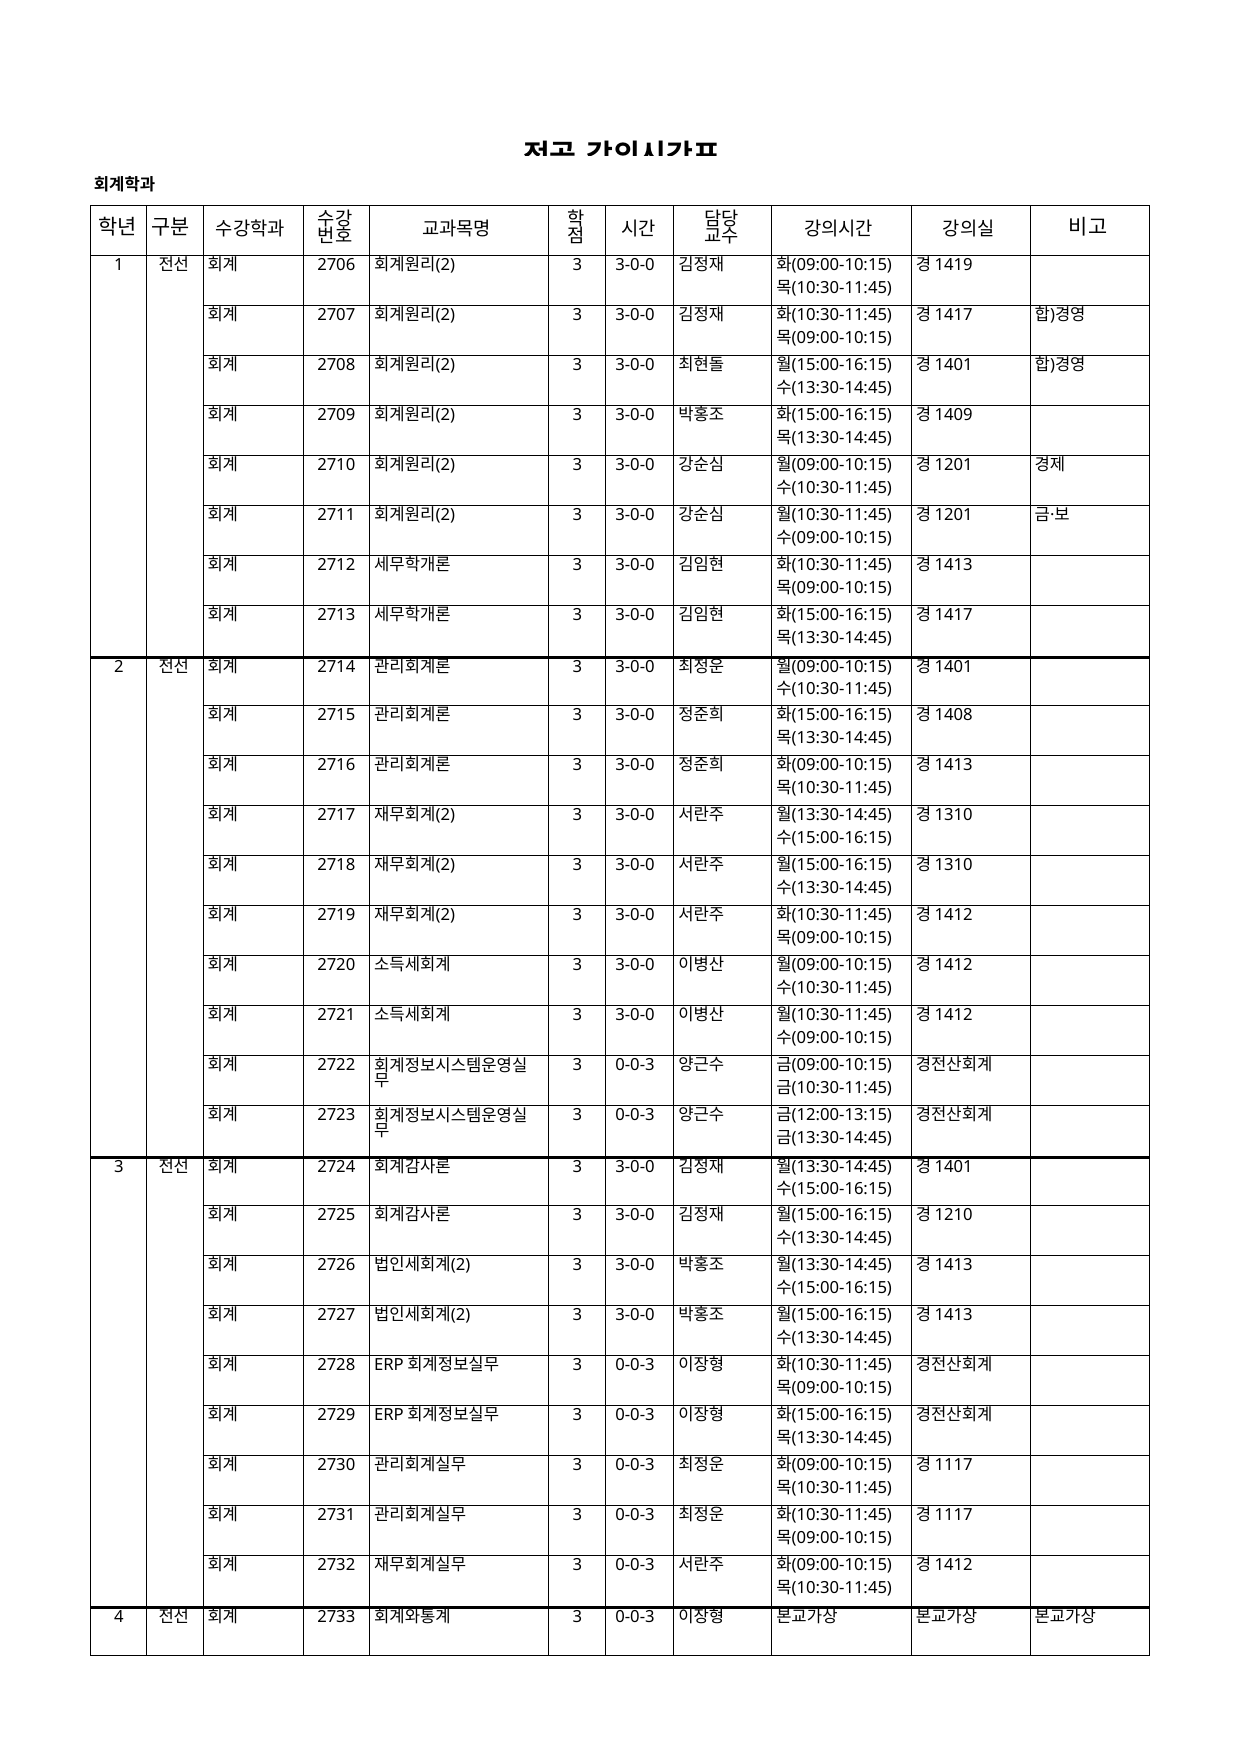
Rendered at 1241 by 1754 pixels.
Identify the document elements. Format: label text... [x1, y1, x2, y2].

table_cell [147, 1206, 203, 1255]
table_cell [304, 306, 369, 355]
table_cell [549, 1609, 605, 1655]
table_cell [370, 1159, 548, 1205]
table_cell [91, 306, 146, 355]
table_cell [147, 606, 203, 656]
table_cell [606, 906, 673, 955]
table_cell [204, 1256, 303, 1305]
text 회계학과 [94, 172, 1161, 195]
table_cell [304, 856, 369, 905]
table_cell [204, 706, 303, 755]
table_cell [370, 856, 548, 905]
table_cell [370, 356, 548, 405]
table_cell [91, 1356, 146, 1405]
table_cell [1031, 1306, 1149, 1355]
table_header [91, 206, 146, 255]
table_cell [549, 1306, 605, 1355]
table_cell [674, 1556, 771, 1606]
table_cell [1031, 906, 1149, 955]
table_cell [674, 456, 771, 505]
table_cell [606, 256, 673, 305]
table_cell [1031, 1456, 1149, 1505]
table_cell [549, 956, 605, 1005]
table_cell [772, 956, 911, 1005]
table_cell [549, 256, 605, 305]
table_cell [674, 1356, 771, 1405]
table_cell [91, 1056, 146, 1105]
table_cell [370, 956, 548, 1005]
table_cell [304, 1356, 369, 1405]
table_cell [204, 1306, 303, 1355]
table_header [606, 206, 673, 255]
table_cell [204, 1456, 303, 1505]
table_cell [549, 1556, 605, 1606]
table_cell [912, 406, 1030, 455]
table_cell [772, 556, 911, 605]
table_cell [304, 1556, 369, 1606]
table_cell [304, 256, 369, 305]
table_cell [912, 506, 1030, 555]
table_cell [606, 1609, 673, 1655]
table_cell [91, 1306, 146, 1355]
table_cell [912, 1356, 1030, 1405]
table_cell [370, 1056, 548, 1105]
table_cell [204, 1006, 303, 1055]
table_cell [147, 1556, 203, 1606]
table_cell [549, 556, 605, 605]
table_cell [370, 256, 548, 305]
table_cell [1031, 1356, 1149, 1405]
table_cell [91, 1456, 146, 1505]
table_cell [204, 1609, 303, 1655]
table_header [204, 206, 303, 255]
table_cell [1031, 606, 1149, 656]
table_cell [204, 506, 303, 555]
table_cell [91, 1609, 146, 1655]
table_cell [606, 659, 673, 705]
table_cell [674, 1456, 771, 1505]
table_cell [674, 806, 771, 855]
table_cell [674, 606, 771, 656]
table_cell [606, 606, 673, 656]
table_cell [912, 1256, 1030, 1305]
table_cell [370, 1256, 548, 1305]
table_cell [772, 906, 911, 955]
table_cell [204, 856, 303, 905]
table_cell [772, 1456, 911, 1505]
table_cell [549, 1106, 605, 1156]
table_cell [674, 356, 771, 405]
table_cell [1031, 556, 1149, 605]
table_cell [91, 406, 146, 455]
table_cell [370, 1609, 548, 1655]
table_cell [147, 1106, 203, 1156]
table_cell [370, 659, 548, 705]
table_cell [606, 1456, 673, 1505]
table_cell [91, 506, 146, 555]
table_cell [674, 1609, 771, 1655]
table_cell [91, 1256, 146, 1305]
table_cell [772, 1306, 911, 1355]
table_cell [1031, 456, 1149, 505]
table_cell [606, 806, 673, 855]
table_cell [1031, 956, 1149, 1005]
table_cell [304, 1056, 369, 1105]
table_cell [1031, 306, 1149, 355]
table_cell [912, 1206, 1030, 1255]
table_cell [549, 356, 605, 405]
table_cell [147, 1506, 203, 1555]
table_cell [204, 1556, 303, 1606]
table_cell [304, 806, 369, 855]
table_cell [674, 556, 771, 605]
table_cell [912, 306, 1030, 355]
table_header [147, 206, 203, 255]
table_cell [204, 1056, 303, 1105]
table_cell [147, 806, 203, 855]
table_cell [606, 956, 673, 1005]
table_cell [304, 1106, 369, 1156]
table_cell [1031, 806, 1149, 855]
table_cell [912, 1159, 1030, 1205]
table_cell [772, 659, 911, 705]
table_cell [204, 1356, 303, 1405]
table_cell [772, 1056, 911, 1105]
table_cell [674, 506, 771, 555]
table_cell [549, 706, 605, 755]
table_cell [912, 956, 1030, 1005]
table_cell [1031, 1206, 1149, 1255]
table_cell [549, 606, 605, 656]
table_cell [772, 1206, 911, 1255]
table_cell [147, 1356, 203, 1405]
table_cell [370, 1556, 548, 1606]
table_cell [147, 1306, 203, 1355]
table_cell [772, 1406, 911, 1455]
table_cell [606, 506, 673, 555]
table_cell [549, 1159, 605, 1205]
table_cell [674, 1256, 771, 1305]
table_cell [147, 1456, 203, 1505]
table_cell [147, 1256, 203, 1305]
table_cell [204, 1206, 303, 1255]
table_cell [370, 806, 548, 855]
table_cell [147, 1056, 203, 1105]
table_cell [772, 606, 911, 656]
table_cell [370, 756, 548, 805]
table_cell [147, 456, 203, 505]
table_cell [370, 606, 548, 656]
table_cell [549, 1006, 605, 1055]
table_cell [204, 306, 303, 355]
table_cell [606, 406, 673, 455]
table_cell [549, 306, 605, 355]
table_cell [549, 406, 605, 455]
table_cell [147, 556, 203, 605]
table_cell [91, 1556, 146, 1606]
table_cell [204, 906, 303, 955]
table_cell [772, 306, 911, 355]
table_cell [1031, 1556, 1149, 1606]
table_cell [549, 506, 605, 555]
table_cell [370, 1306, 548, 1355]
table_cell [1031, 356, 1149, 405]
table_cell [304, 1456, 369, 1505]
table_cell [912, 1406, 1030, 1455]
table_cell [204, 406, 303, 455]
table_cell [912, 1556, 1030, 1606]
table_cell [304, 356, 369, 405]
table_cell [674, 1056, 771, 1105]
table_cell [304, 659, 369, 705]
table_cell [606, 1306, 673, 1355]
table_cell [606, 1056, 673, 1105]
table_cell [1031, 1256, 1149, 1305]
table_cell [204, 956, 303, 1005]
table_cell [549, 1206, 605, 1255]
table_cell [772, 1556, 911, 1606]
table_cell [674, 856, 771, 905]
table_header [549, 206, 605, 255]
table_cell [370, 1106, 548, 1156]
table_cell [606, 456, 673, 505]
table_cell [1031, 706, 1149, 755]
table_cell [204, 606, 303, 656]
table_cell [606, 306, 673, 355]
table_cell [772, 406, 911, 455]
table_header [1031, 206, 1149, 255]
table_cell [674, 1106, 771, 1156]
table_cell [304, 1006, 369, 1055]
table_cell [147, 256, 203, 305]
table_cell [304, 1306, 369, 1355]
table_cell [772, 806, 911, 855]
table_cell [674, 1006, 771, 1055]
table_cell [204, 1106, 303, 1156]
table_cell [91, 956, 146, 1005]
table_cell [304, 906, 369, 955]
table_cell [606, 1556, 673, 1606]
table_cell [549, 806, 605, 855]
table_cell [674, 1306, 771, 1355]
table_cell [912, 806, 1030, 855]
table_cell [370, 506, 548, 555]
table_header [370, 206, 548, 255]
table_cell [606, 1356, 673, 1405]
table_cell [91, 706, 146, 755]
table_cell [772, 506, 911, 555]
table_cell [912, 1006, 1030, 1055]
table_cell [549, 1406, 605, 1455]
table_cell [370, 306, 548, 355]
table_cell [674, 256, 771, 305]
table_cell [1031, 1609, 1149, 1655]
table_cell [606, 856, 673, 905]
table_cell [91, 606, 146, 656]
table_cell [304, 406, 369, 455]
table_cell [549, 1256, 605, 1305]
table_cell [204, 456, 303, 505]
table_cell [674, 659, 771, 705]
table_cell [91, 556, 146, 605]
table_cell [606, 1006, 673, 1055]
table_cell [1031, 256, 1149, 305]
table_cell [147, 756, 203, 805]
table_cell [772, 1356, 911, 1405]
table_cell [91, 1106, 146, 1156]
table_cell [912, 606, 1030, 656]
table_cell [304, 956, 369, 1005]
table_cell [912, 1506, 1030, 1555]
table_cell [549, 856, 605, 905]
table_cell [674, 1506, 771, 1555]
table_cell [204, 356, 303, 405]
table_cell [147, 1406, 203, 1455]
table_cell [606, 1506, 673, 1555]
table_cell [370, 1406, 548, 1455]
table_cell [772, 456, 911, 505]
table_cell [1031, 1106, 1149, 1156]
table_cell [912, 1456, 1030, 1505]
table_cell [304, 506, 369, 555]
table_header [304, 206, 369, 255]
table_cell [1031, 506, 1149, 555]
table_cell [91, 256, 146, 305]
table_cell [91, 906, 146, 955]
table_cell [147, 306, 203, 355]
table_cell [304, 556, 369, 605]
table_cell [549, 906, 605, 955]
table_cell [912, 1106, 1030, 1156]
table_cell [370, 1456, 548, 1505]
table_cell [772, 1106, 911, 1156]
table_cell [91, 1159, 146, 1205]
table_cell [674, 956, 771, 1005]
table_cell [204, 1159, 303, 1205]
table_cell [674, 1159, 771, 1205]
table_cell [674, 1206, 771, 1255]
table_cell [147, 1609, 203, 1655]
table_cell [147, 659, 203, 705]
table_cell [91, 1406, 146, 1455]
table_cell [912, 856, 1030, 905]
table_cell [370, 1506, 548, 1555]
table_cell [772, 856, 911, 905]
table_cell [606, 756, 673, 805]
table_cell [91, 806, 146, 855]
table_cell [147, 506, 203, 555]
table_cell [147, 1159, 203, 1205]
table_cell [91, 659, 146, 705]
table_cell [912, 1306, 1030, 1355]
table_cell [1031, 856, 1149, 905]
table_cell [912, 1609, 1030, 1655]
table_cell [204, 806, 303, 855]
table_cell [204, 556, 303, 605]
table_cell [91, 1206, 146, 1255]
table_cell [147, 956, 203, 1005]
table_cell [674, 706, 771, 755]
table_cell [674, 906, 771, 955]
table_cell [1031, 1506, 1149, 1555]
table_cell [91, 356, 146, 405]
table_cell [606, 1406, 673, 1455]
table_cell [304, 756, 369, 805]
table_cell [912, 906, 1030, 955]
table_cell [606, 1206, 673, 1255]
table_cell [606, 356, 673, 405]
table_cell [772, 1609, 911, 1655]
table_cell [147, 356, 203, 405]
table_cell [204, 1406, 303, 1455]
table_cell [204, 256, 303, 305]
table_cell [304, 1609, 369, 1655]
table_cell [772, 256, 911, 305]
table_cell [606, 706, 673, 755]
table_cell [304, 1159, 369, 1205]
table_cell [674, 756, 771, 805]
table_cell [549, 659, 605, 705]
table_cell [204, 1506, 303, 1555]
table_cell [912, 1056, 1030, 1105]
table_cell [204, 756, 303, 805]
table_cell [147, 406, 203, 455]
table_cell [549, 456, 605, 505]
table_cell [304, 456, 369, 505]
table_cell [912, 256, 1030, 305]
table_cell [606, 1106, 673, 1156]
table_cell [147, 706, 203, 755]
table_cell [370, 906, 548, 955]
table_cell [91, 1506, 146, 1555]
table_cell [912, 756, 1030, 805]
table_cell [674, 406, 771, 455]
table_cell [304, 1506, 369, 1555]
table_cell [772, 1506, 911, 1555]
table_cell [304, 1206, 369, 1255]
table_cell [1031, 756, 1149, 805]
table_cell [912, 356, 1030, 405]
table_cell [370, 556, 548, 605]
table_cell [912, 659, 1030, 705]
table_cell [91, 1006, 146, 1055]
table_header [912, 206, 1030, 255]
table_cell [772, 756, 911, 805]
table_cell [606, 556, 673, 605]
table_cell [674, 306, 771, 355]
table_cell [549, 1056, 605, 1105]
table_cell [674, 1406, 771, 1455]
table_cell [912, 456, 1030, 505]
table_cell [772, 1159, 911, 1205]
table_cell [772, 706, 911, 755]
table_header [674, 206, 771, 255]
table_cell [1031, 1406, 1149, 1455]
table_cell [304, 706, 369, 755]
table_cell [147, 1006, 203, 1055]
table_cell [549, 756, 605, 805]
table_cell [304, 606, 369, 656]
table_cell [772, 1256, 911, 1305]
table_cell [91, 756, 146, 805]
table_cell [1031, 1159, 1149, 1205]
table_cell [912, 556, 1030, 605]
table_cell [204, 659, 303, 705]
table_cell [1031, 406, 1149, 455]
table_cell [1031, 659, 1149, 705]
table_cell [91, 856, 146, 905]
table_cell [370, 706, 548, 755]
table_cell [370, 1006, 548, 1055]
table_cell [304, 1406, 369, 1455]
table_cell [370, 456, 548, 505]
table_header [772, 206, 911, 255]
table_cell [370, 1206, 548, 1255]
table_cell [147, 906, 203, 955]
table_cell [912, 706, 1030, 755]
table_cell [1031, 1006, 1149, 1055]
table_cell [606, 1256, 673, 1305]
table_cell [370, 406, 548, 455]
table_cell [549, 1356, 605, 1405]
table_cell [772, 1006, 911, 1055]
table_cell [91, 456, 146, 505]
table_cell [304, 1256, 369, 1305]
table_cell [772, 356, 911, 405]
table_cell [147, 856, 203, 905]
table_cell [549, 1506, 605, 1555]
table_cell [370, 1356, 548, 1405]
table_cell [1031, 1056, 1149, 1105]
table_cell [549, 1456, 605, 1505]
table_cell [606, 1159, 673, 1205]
